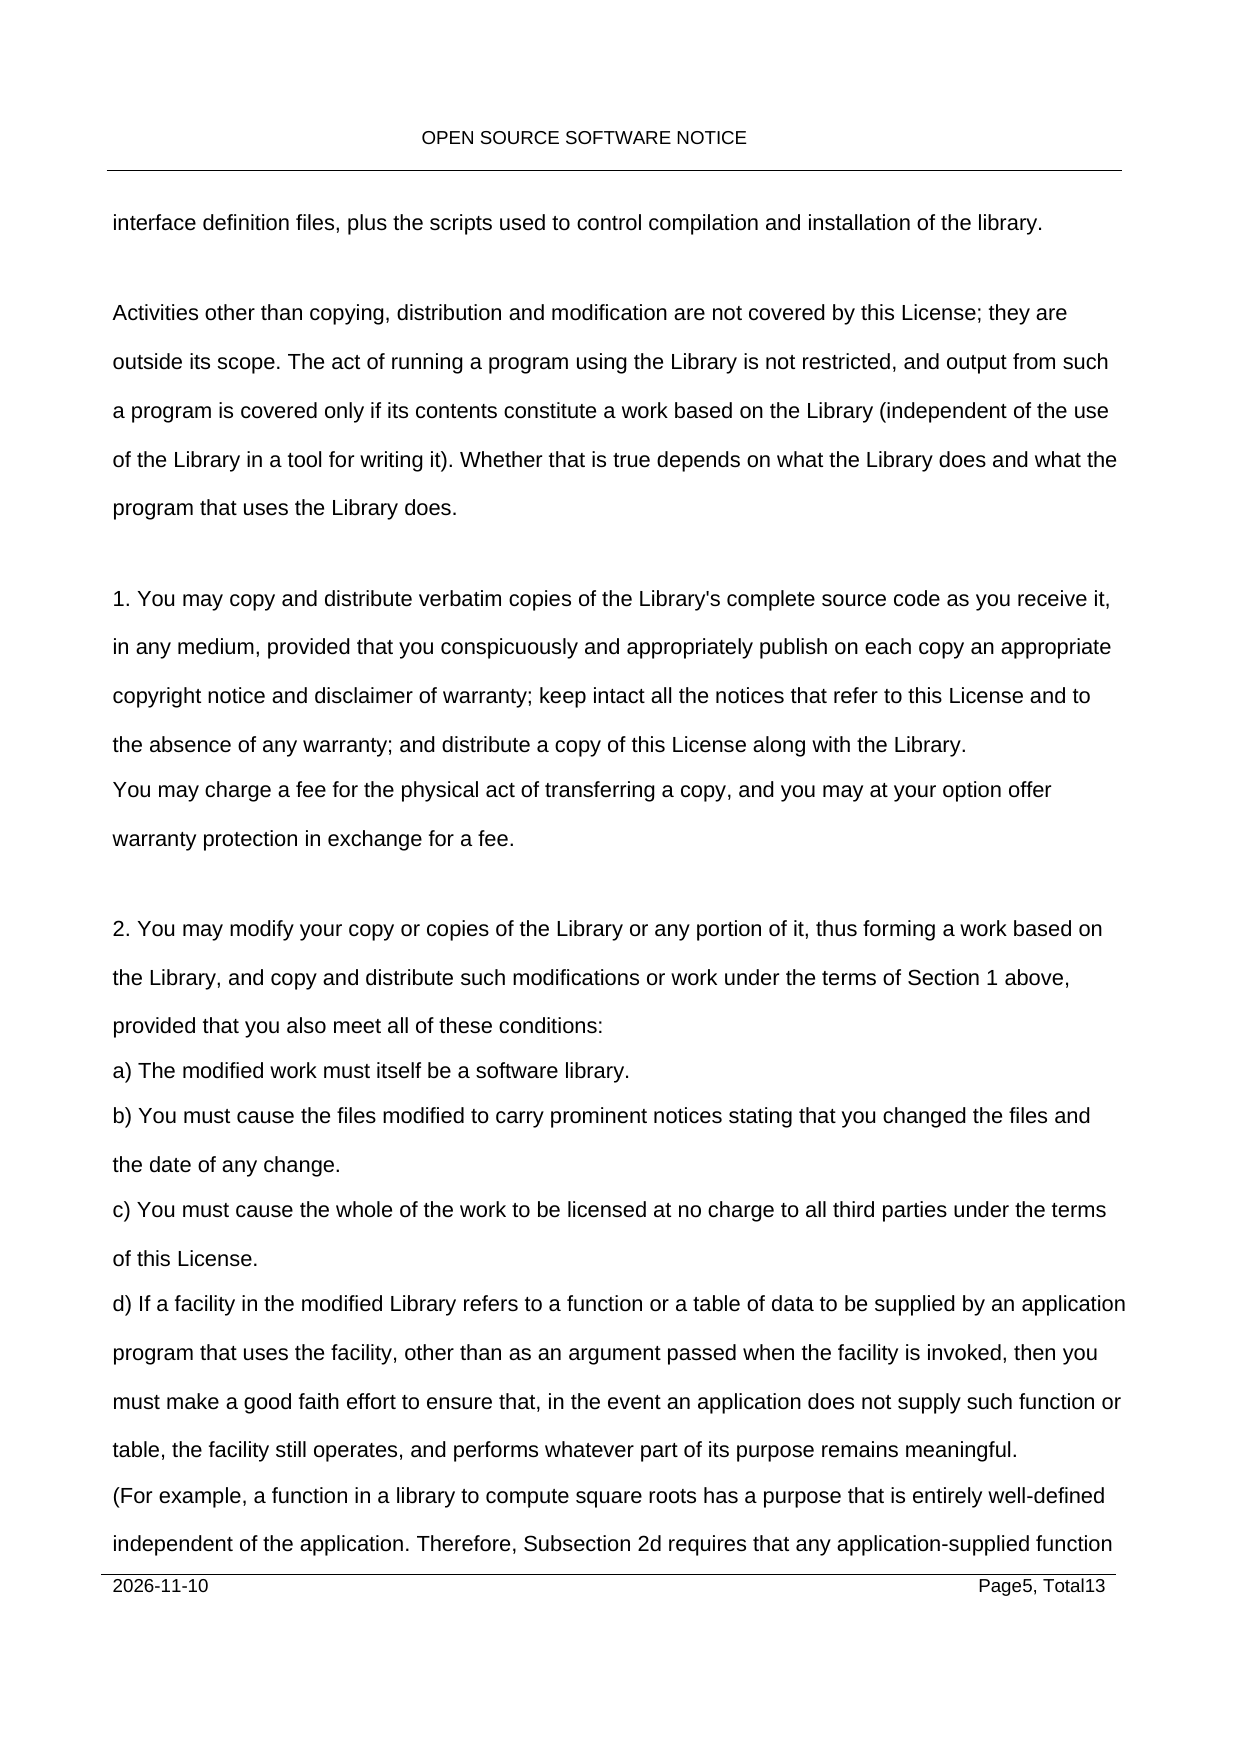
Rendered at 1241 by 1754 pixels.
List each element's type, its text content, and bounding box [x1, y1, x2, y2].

text b) You must cause the files modified to carry prominent notices stating that you changed the files and the date of any change. [112, 1100, 1128, 1181]
text Activities other than copying, distribution and modification are not covered by this License; they are outside its scope. The act of running a program using the Library is not restricted, and output from such a program is covered only if its contents constitute a work based on the Library (independent of the use of the Library in a tool for writing it). Whether that is true depends on what the Library does and what the program that uses the Library does. [112, 297, 1128, 524]
text You may charge a fee for the physical act of transferring a copy, and you may at your option offer warranty protection in exchange for a fee. [112, 773, 1128, 854]
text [112, 1479, 1128, 1560]
text d) If a facility in the modified Library refers to a function or a table of data to be supplied by an application program that uses the facility, other than as an argument passed when the facility is invoked, then you must make a good faith effort to ensure that, in the event an application does not supply such function or table, the facility still operates, and performs whatever part of its purpose remains meaningful. [112, 1287, 1128, 1466]
text 2. You may modify your copy or copies of the Library or any portion of it, thus forming a work based on the Library, and copy and distribute such modifications or work under the terms of Section 1 above, provided that you also meet all of these conditions: [112, 912, 1128, 1042]
text c) You must cause the whole of the work to be licensed at no charge to all third parties under the terms of this License. [112, 1194, 1128, 1275]
text a) The modified work must itself be a software library. [112, 1055, 1128, 1087]
text 1. You may copy and distribute verbatim copies of the Library's complete source code as you receive it, in any medium, provided that you conspicuously and appropriately publish on each copy an appropriate copyright notice and disclaimer of warranty; keep intact all the notices that refer to this License and to the absence of any warranty; and distribute a copy of this License along with the Library. [112, 582, 1128, 761]
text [112, 206, 1128, 239]
